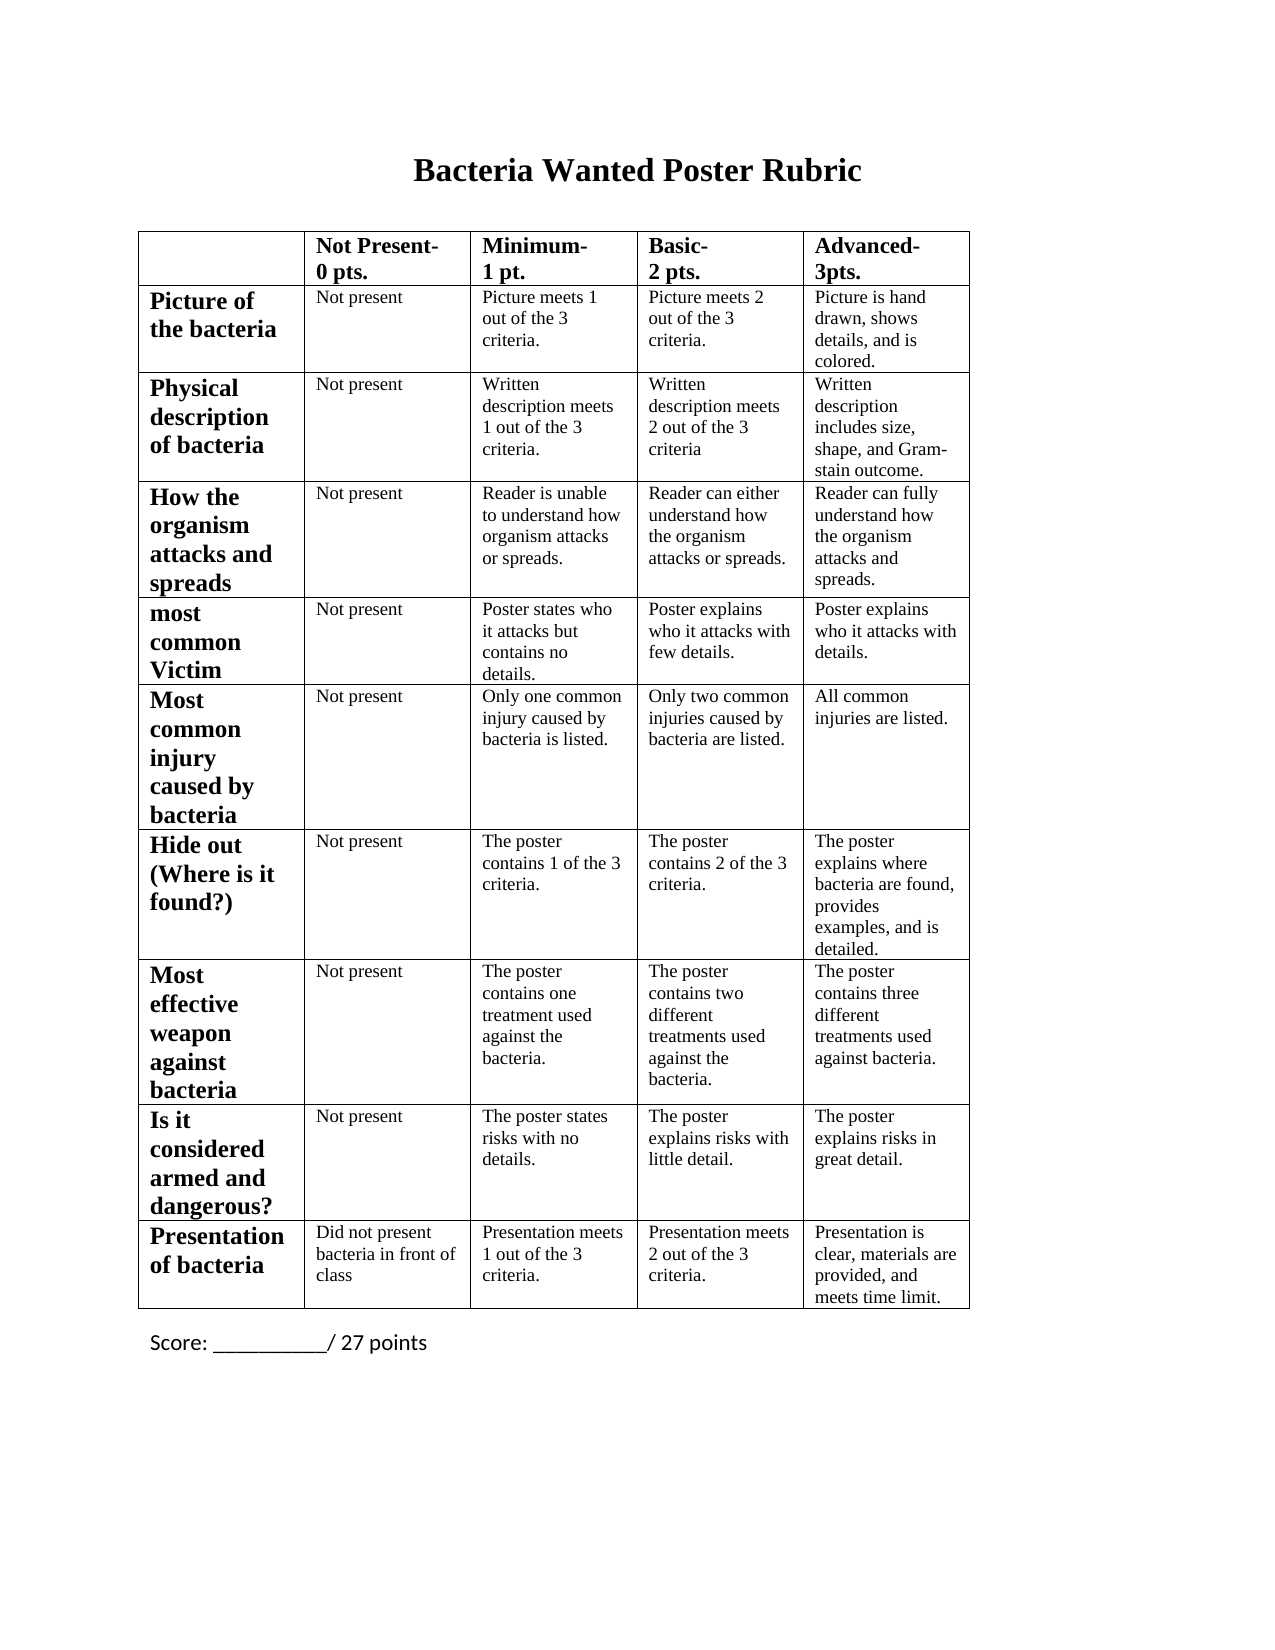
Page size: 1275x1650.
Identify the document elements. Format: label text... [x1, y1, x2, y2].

table_cell The poster contains one treatment used against the bacteria. [471, 960, 637, 1104]
table_cell Poster states who it attacks but contains no details. [471, 598, 637, 684]
table_cell Presentation meets 2 out of the 3 criteria. [638, 1221, 803, 1307]
table_cell Reader can either understand how the organism attacks or spreads. [638, 482, 803, 597]
table_cell Picture of the bacteria [139, 286, 304, 372]
table_cell Presentation of bacteria [139, 1221, 304, 1307]
table_cell Only two common injuries caused by bacteria are listed. [638, 685, 803, 829]
table_cell The poster contains two different treatments used against the bacteria. [638, 960, 803, 1104]
table_cell Written description includes size, shape, and Gram-stain outcome. [804, 373, 969, 481]
table_header Minimum- 1 pt. [471, 232, 637, 285]
table_cell The poster contains three different treatments used against bacteria. [804, 960, 969, 1104]
table_cell Picture meets 1 out of the 3 criteria. [471, 286, 637, 372]
table_cell The poster states risks with no details. [471, 1105, 637, 1220]
table_cell Written description meets 2 out of the 3 criteria [638, 373, 803, 481]
table_cell Poster explains who it attacks with few details. [638, 598, 803, 684]
table_cell The poster explains where bacteria are found, provides examples, and is detailed. [804, 830, 969, 959]
table_cell Not present [305, 830, 470, 959]
table_cell Poster explains who it attacks with details. [804, 598, 969, 684]
table_cell Presentation is clear, materials are provided, and meets time limit. [804, 1221, 969, 1307]
table_header Not Present- 0 pts. [305, 232, 470, 285]
table_cell Not present [305, 373, 470, 481]
table_cell Written description meets 1 out of the 3 criteria. [471, 373, 637, 481]
table_header [139, 232, 304, 285]
table_cell most common Victim [139, 598, 304, 684]
table_cell Did not present bacteria in front of class [305, 1221, 470, 1307]
table_cell All common injuries are listed. [804, 685, 969, 829]
table_cell The poster explains risks in great detail. [804, 1105, 969, 1220]
table_header Advanced- 3pts. [804, 232, 969, 285]
table_cell Picture is hand drawn, shows details, and is colored. [804, 286, 969, 372]
table_cell Picture meets 2 out of the 3 criteria. [638, 286, 803, 372]
table_cell Most effective weapon against bacteria [139, 960, 304, 1104]
table_cell Only one common injury caused by bacteria is listed. [471, 685, 637, 829]
table_cell The poster contains 1 of the 3 criteria. [471, 830, 637, 959]
table_cell Is it considered armed and dangerous? [139, 1105, 304, 1220]
table_cell Reader is unable to understand how organism attacks or spreads. [471, 482, 637, 597]
table_cell Physical description of bacteria [139, 373, 304, 481]
table_cell Not present [305, 685, 470, 829]
table_cell The poster explains risks with little detail. [638, 1105, 803, 1220]
text Bacteria Wanted Poster Rubric [150, 150, 1125, 188]
table_cell Not present [305, 286, 470, 372]
table_cell Most common injury caused by bacteria [139, 685, 304, 829]
table_cell Reader can fully understand how the organism attacks and spreads. [804, 482, 969, 597]
table_cell Not present [305, 1105, 470, 1220]
table_header Basic- 2 pts. [638, 232, 803, 285]
table_cell The poster contains 2 of the 3 criteria. [638, 830, 803, 959]
table_cell Presentation meets 1 out of the 3 criteria. [471, 1221, 637, 1307]
table_cell Hide out (Where is it found?) [139, 830, 304, 959]
table_cell Not present [305, 598, 470, 684]
table_cell Not present [305, 482, 470, 597]
table_cell How the organism attacks and spreads [139, 482, 304, 597]
table_cell Not present [305, 960, 470, 1104]
text Score: __________/ 27 points [150, 1328, 1125, 1356]
